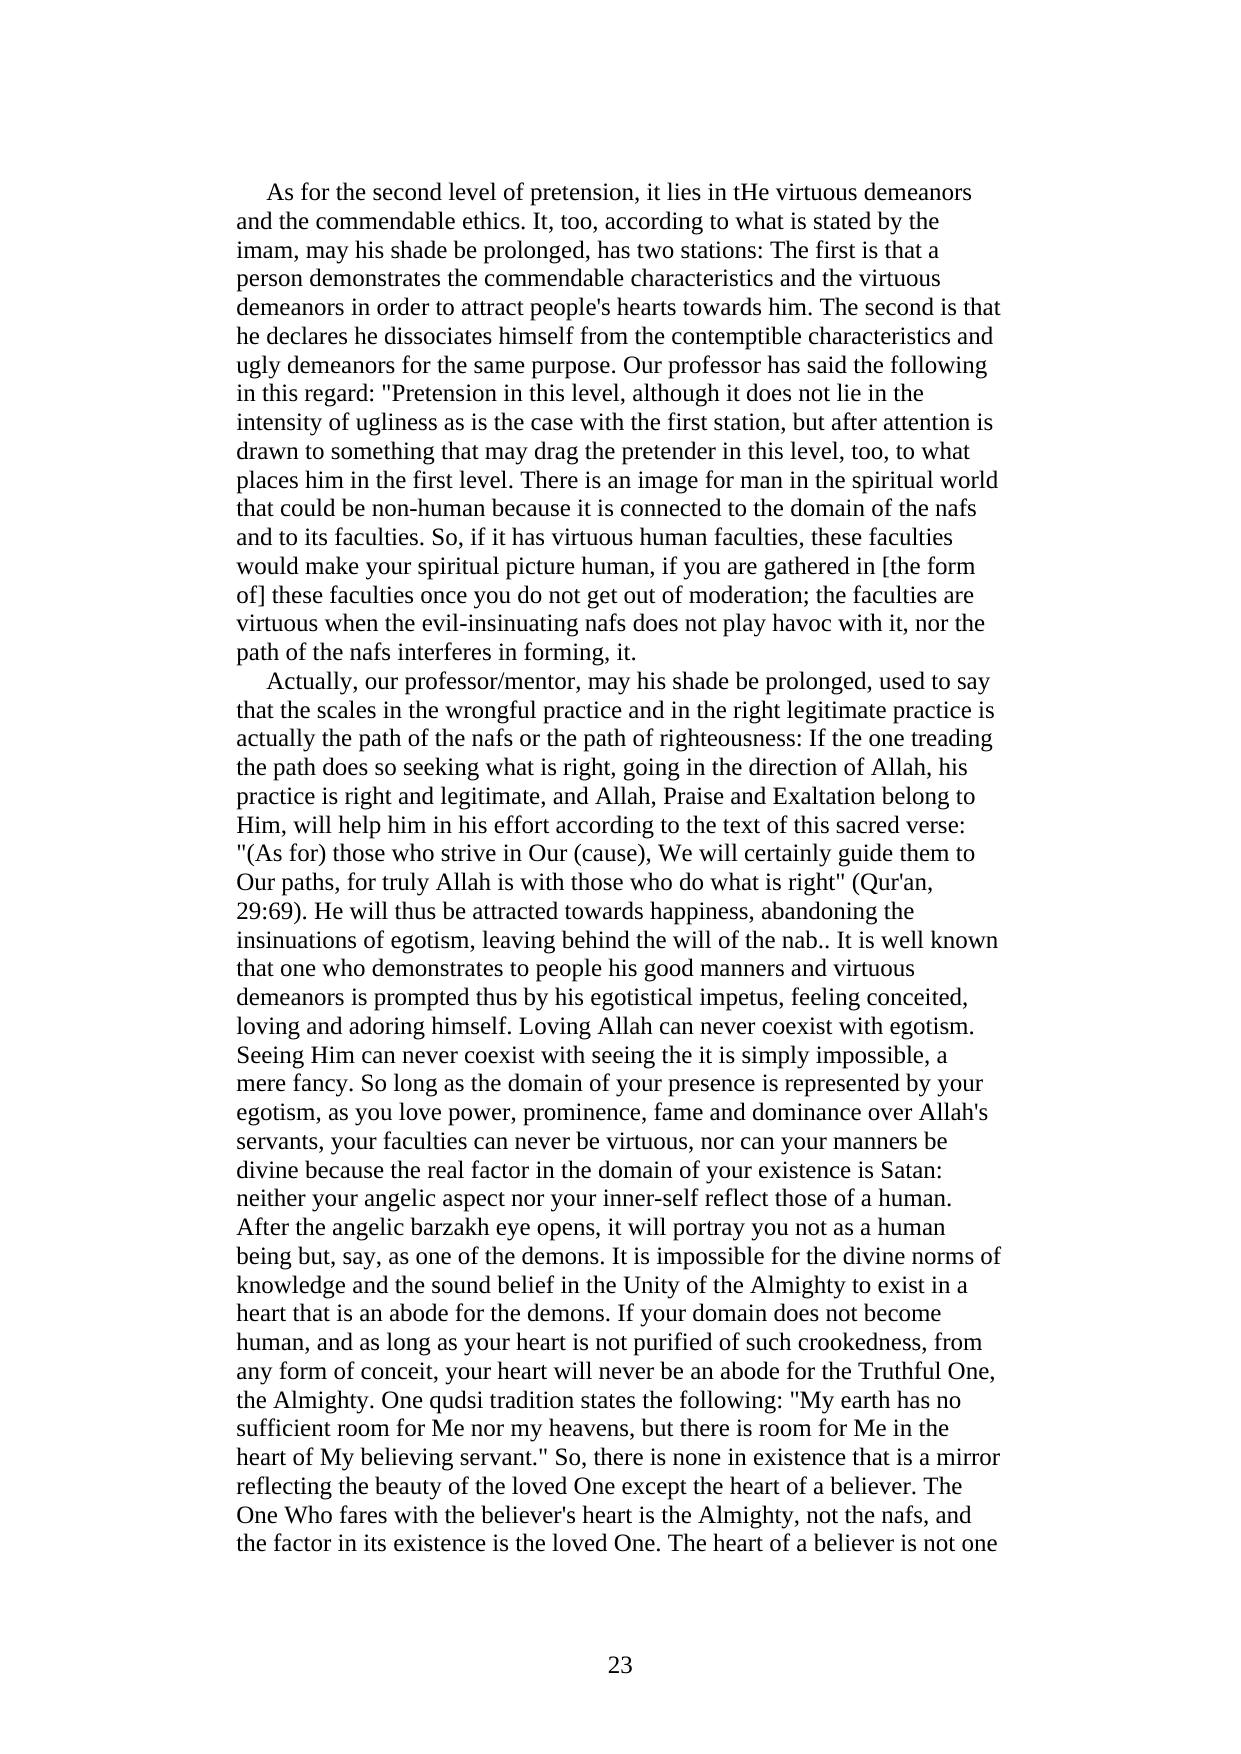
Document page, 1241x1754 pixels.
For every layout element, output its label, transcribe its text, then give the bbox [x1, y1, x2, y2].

text As for the second level of pretension, it lies in tHe virtuous demeanors and the commendable ethics. It, too, according to what is stated by the imam, may his shade be prolonged, has two stations: The first is that a person demonstrates the commendable characteristics and the virtuous demeanors in order to attract people's hearts towards him. The second is that he declares he dissociates himself from the contemptible characteristics and ugly demeanors for the same purpose. Our professor has said the following in this regard: "Pretension in this level, although it does not lie in the intensity of ugliness as is the case with the first station, but after attention is drawn to something that may drag the pretender in this level, too, to what places him in the first level. There is an image for man in the spiritual world that could be non-human because it is connected to the domain of the nafs and to its faculties. So, if it has virtuous human faculties, these faculties would make your spiritual picture human, if you are gathered in [the form of] these faculties once you do not get out of moderation; the faculties are virtuous when the evil-insinuating nafs does not play havoc with it, nor the path of the nafs interferes in forming, it. [236, 177, 1004, 666]
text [236, 666, 1004, 1557]
